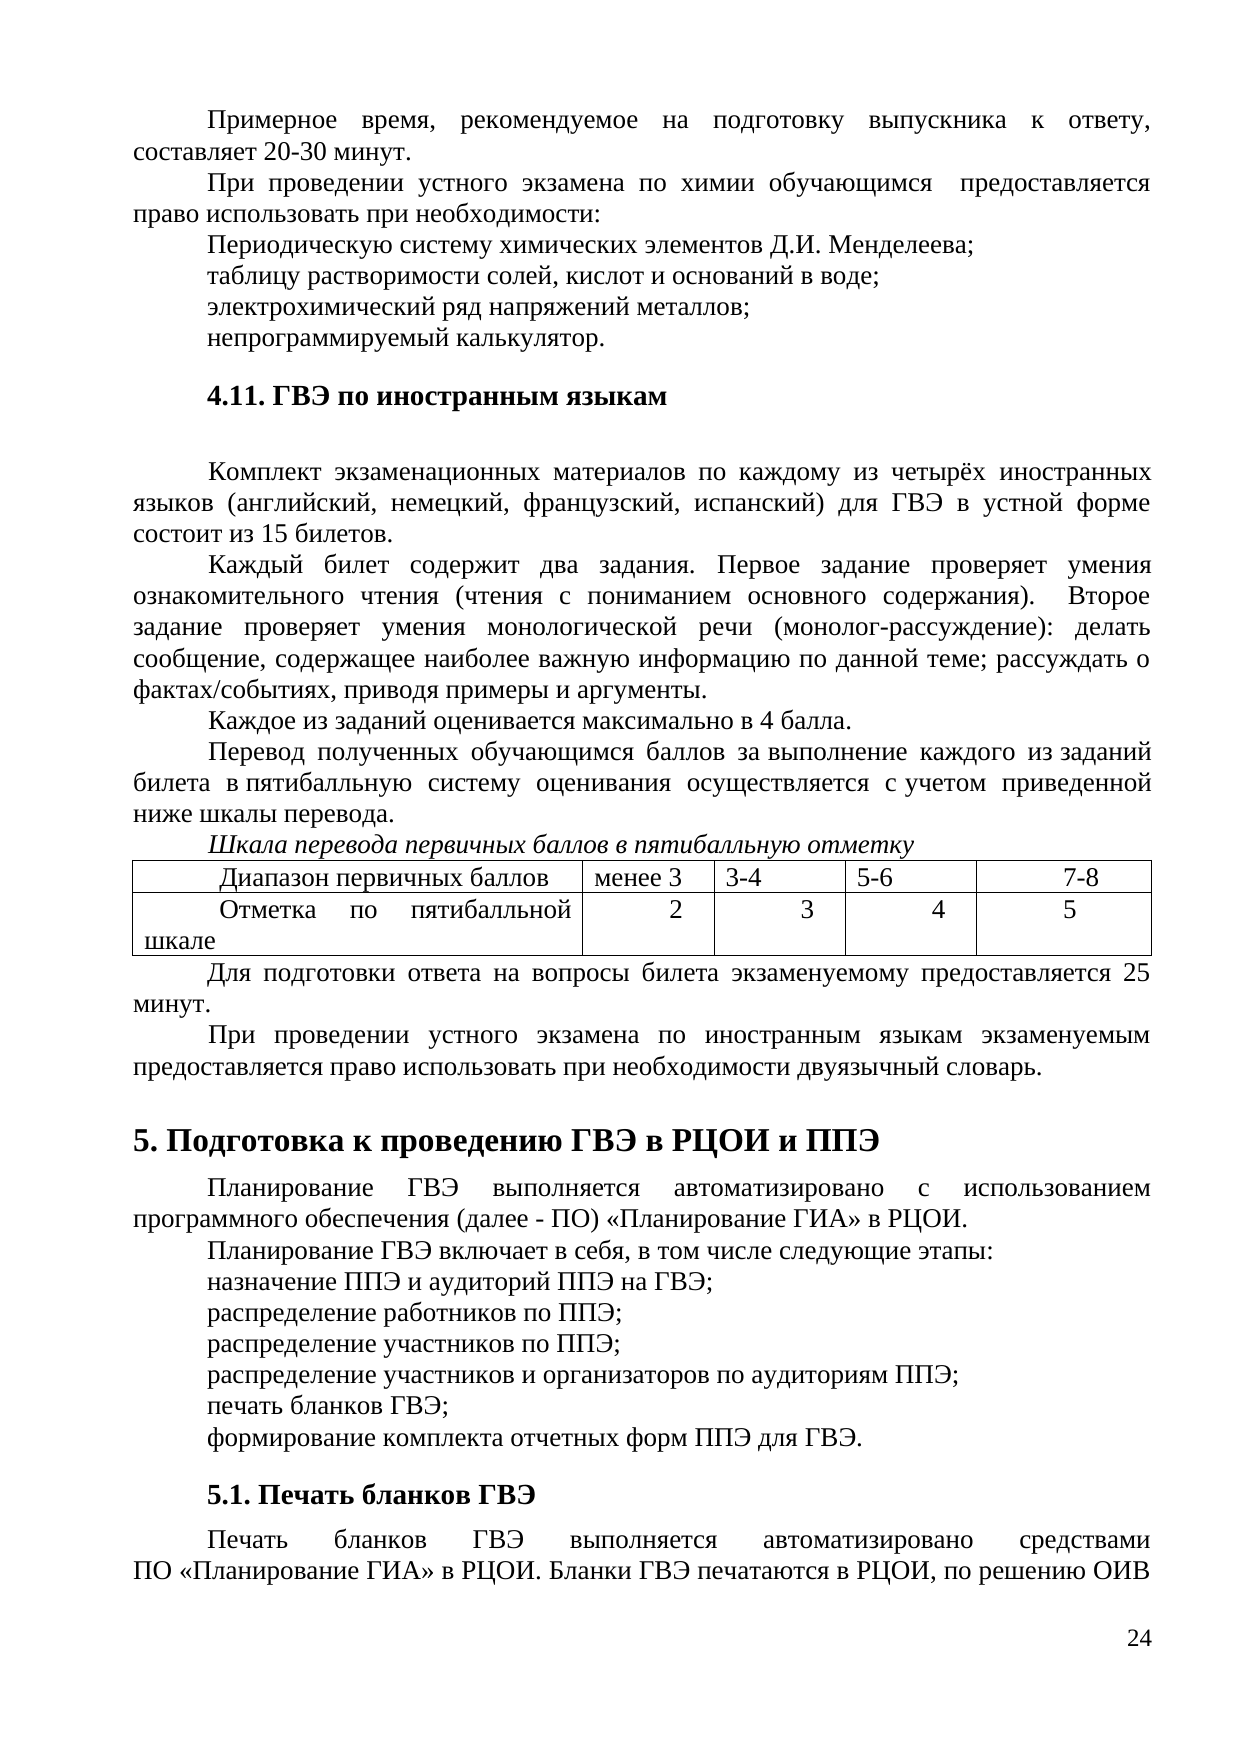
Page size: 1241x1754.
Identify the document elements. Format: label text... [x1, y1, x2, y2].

text Каждый билет содержит два задания. Первое задание проверяет умения ознакомительного чтения (чтения с пониманием основного содержания). Второе задание проверяет умения монологической речи (монолог-рассуждение): делать сообщение, содержащее наиболее важную информацию по данной теме; рассуждать о фактах/событиях, приводя примеры и аргументы. [133, 548, 1152, 704]
text распределение участников и организаторов по аудиториям ППЭ; [133, 1358, 1152, 1389]
text распределение работников по ППЭ; [133, 1296, 1152, 1327]
table_cell Отметка по пятибалльной шкале [133, 893, 582, 955]
subtitle 4.11. ГВЭ по иностранным языкам [133, 378, 1152, 411]
table_cell 2 [583, 893, 714, 955]
text таблицу растворимости солей, кислот и оснований в воде; [133, 259, 1152, 290]
text Каждое из заданий оценивается максимально в 4 балла. [133, 704, 1152, 735]
list При проведении устного экзамена по химии обучающимся предоставляется право использовать при необходимости: [133, 166, 1152, 228]
text Шкала перевода первичных баллов в пятибалльную отметку [133, 828, 1152, 860]
text распределение участников по ППЭ; [133, 1327, 1152, 1358]
table_cell 5 [977, 893, 1151, 955]
text Для подготовки ответа на вопросы билета экзаменуемому предоставляется 25 минут. [133, 956, 1152, 1018]
text электрохимический ряд напряжений металлов; [133, 290, 1152, 321]
list При проведении устного экзамена по иностранным языкам экзаменуемым предоставляется право использовать при необходимости двуязычный словарь. [133, 1018, 1152, 1081]
text Планирование ГВЭ включает в себя, в том числе следующие этапы: [133, 1234, 1152, 1265]
table_header менее 3 [583, 861, 714, 892]
table_header Диапазон первичных баллов [133, 861, 582, 892]
text Примерное время, рекомендуемое на подготовку выпускника к ответу, составляет 20-30 минут. [133, 103, 1152, 166]
table_header 5-6 [846, 861, 976, 892]
text Планирование ГВЭ выполняется автоматизировано с использованием программного обеспечения (далее - ПО) «Планирование ГИА» в РЦОИ. [133, 1171, 1152, 1234]
table_cell 4 [846, 893, 976, 955]
text Периодическую систему химических элементов Д.И. Менделеева; [133, 228, 1152, 259]
text формирование комплекта отчетных форм ППЭ для ГВЭ. [133, 1421, 1152, 1452]
table_header 7-8 [977, 861, 1151, 892]
text назначение ППЭ и аудиторий ППЭ на ГВЭ; [133, 1265, 1152, 1296]
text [133, 1523, 1152, 1585]
text Перевод полученных обучающимся баллов за выполнение каждого из заданий билета в пятибалльную систему оценивания осуществляется с учетом приведенной ниже шкалы перевода. [133, 735, 1152, 828]
table_cell 3 [715, 893, 845, 955]
subtitle 5. Подготовка к проведению ГВЭ в РЦОИ и ППЭ [133, 1121, 1152, 1159]
subtitle 5.1. Печать бланков ГВЭ [133, 1477, 1152, 1510]
table_header 3-4 [715, 861, 845, 892]
text непрограммируемый калькулятор. [133, 321, 1152, 353]
text печать бланков ГВЭ; [133, 1389, 1152, 1421]
text Комплект экзаменационных материалов по каждому из четырёх иностранных языков (английский, немецкий, французский, испанский) для ГВЭ в устной форме состоит из 15 билетов. [133, 455, 1152, 548]
